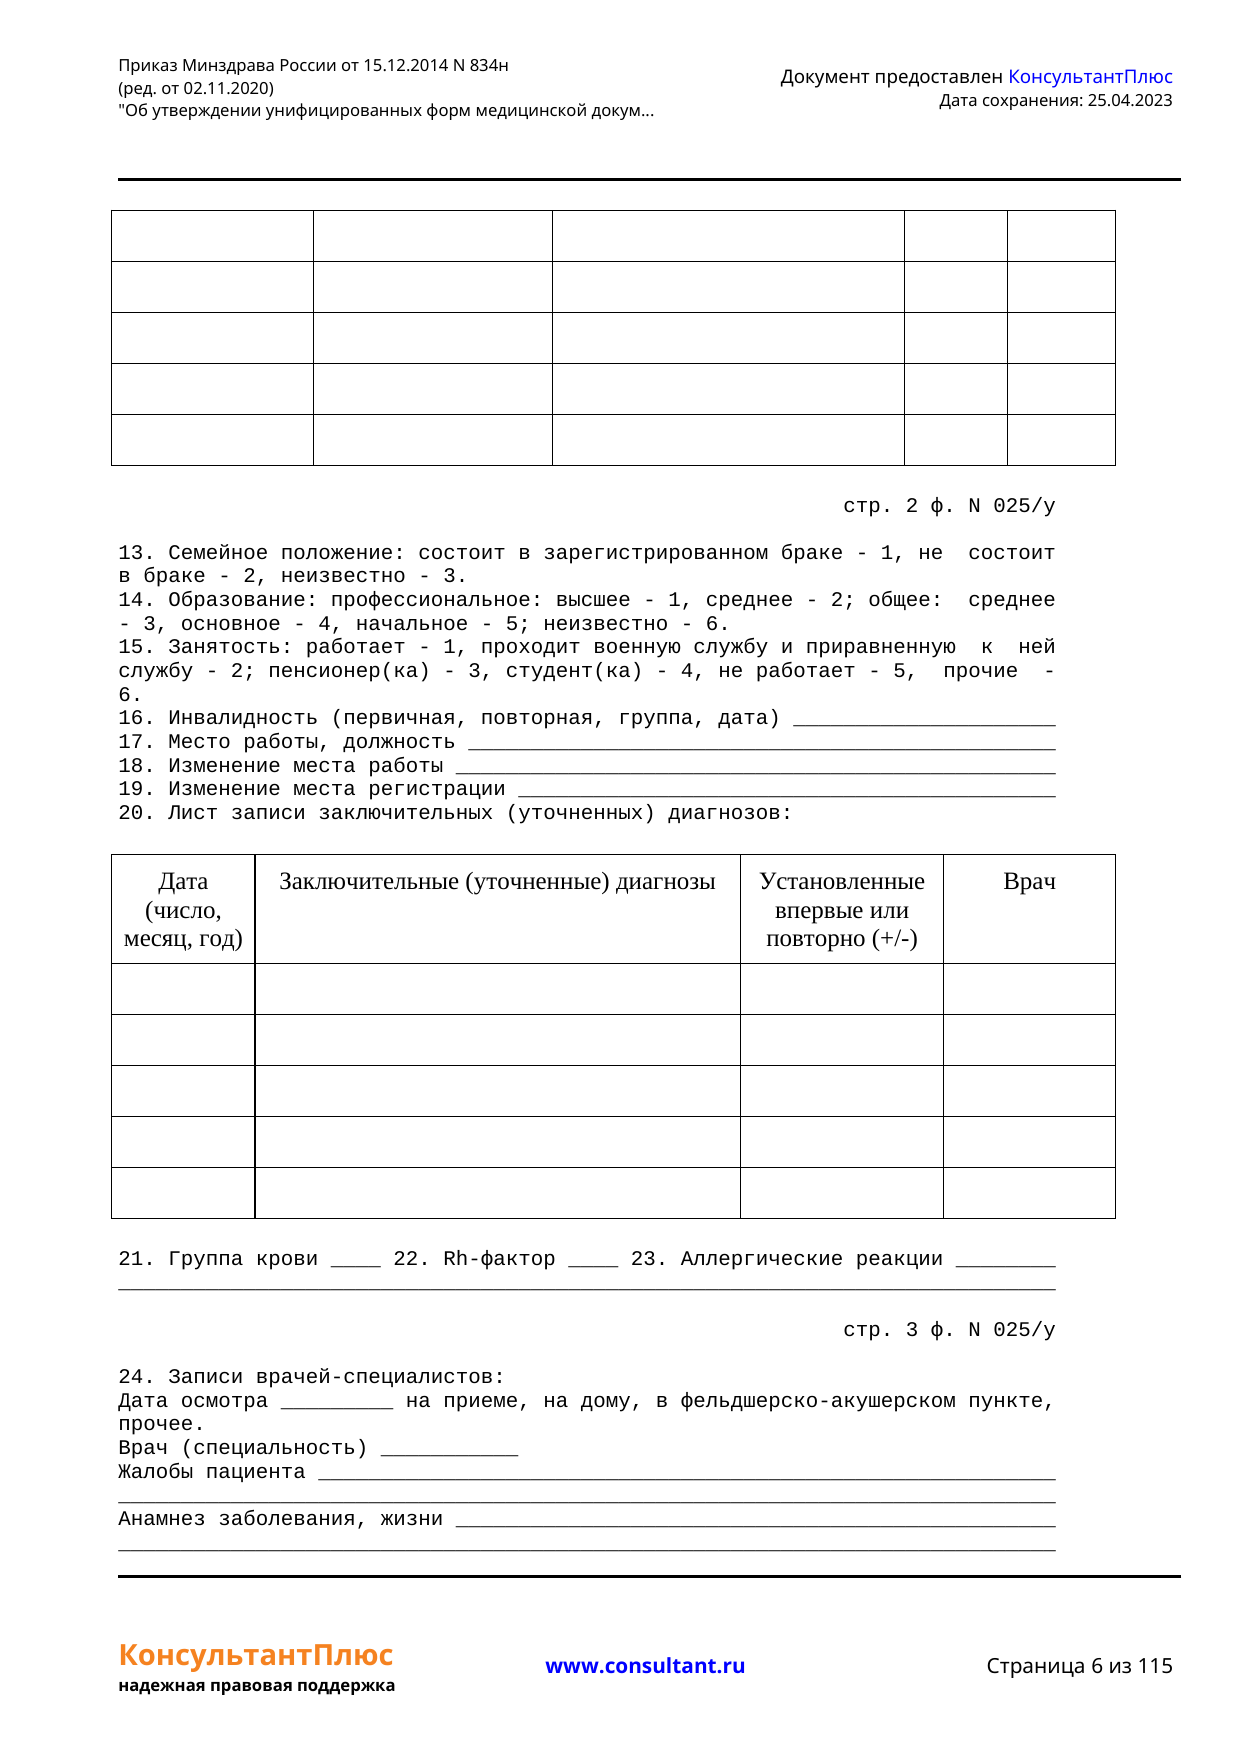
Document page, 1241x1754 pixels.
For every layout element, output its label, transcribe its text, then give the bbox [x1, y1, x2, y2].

table_header Заключительные (уточненные) диагнозы [256, 855, 740, 963]
table_cell [1008, 415, 1115, 465]
text - 3, основное - 4, начальное - 5; неизвестно - 6. [118, 613, 1181, 636]
table_cell [944, 1117, 1115, 1167]
text 21. Группа крови ____ 22. Rh-фактор ____ 23. Аллергические реакции ________ [118, 1248, 1181, 1272]
table_cell [314, 262, 552, 312]
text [118, 1484, 1181, 1508]
table_cell [905, 415, 1007, 465]
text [118, 1532, 1181, 1555]
table_cell [553, 364, 904, 414]
table_cell [553, 415, 904, 465]
text Жалобы пациента ___________________________________________________________ [118, 1461, 1181, 1484]
table_cell [741, 1117, 943, 1167]
table_cell [256, 964, 740, 1014]
text 13. Семейное положение: состоит в зарегистрированном браке - 1, не состоит [118, 542, 1181, 566]
table_cell [112, 1168, 254, 1218]
table_cell [112, 415, 313, 465]
text 24. Записи врачей-специалистов: [118, 1366, 1181, 1390]
table_cell [944, 1168, 1115, 1218]
text в браке - 2, неизвестно - 3. [118, 566, 1181, 589]
table_cell [314, 415, 552, 465]
table_cell [1008, 262, 1115, 312]
table_cell [553, 313, 904, 363]
text 6. [118, 684, 1181, 707]
table_cell [112, 364, 313, 414]
table_cell [1008, 313, 1115, 363]
table_cell [905, 262, 1007, 312]
table_header Дата (число, месяц, год) [112, 855, 254, 963]
table_header Врач [944, 855, 1115, 963]
table_cell [905, 211, 1007, 261]
table_cell [1008, 211, 1115, 261]
table_cell [314, 211, 552, 261]
table_cell [553, 211, 904, 261]
text прочее. [118, 1413, 1181, 1437]
table_cell [112, 262, 313, 312]
text Дата осмотра _________ на приеме, на дому, в фельдшерско-акушерском пункте, [118, 1390, 1181, 1413]
table_cell [905, 364, 1007, 414]
table_header Установленные впервые или повторно (+/-) [741, 855, 943, 963]
table_cell [314, 313, 552, 363]
text 19. Изменение места регистрации ___________________________________________ [118, 778, 1181, 802]
table_cell [112, 964, 254, 1014]
text ___________________________________________________________________________ [118, 1272, 1181, 1295]
table_cell [944, 964, 1115, 1014]
table_cell [112, 1066, 254, 1116]
text Анамнез заболевания, жизни ________________________________________________ [118, 1508, 1181, 1532]
table_cell [741, 1066, 943, 1116]
table_cell [256, 1117, 740, 1167]
table_cell [741, 1015, 943, 1065]
text стр. 3 ф. N 025/у [118, 1319, 1181, 1342]
table_cell [553, 262, 904, 312]
table_cell [741, 1168, 943, 1218]
text 18. Изменение места работы ________________________________________________ [118, 755, 1181, 778]
table_cell [256, 1015, 740, 1065]
table_cell [944, 1015, 1115, 1065]
table_cell [905, 313, 1007, 363]
table_cell [256, 1168, 740, 1218]
text 17. Место работы, должность _______________________________________________ [118, 731, 1181, 755]
table_cell [112, 1117, 254, 1167]
text 14. Образование: профессиональное: высшее - 1, среднее - 2; общее: среднее [118, 589, 1181, 613]
table_cell [112, 211, 313, 261]
text Врач (специальность) ___________ [118, 1437, 1181, 1461]
text 20. Лист записи заключительных (уточненных) диагнозов: [118, 802, 1181, 826]
table_cell [112, 313, 313, 363]
table_cell [256, 1066, 740, 1116]
text 15. Занятость: работает - 1, проходит военную службу и приравненную к ней [118, 636, 1181, 660]
table_cell [944, 1066, 1115, 1116]
text 16. Инвалидность (первичная, повторная, группа, дата) _____________________ [118, 707, 1181, 731]
table_cell [741, 964, 943, 1014]
table_cell [314, 364, 552, 414]
table_cell [112, 1015, 254, 1065]
text службу - 2; пенсионер(ка) - 3, студент(ка) - 4, не работает - 5, прочие - [118, 660, 1181, 684]
table_cell [1008, 364, 1115, 414]
text стр. 2 ф. N 025/у [118, 494, 1181, 518]
